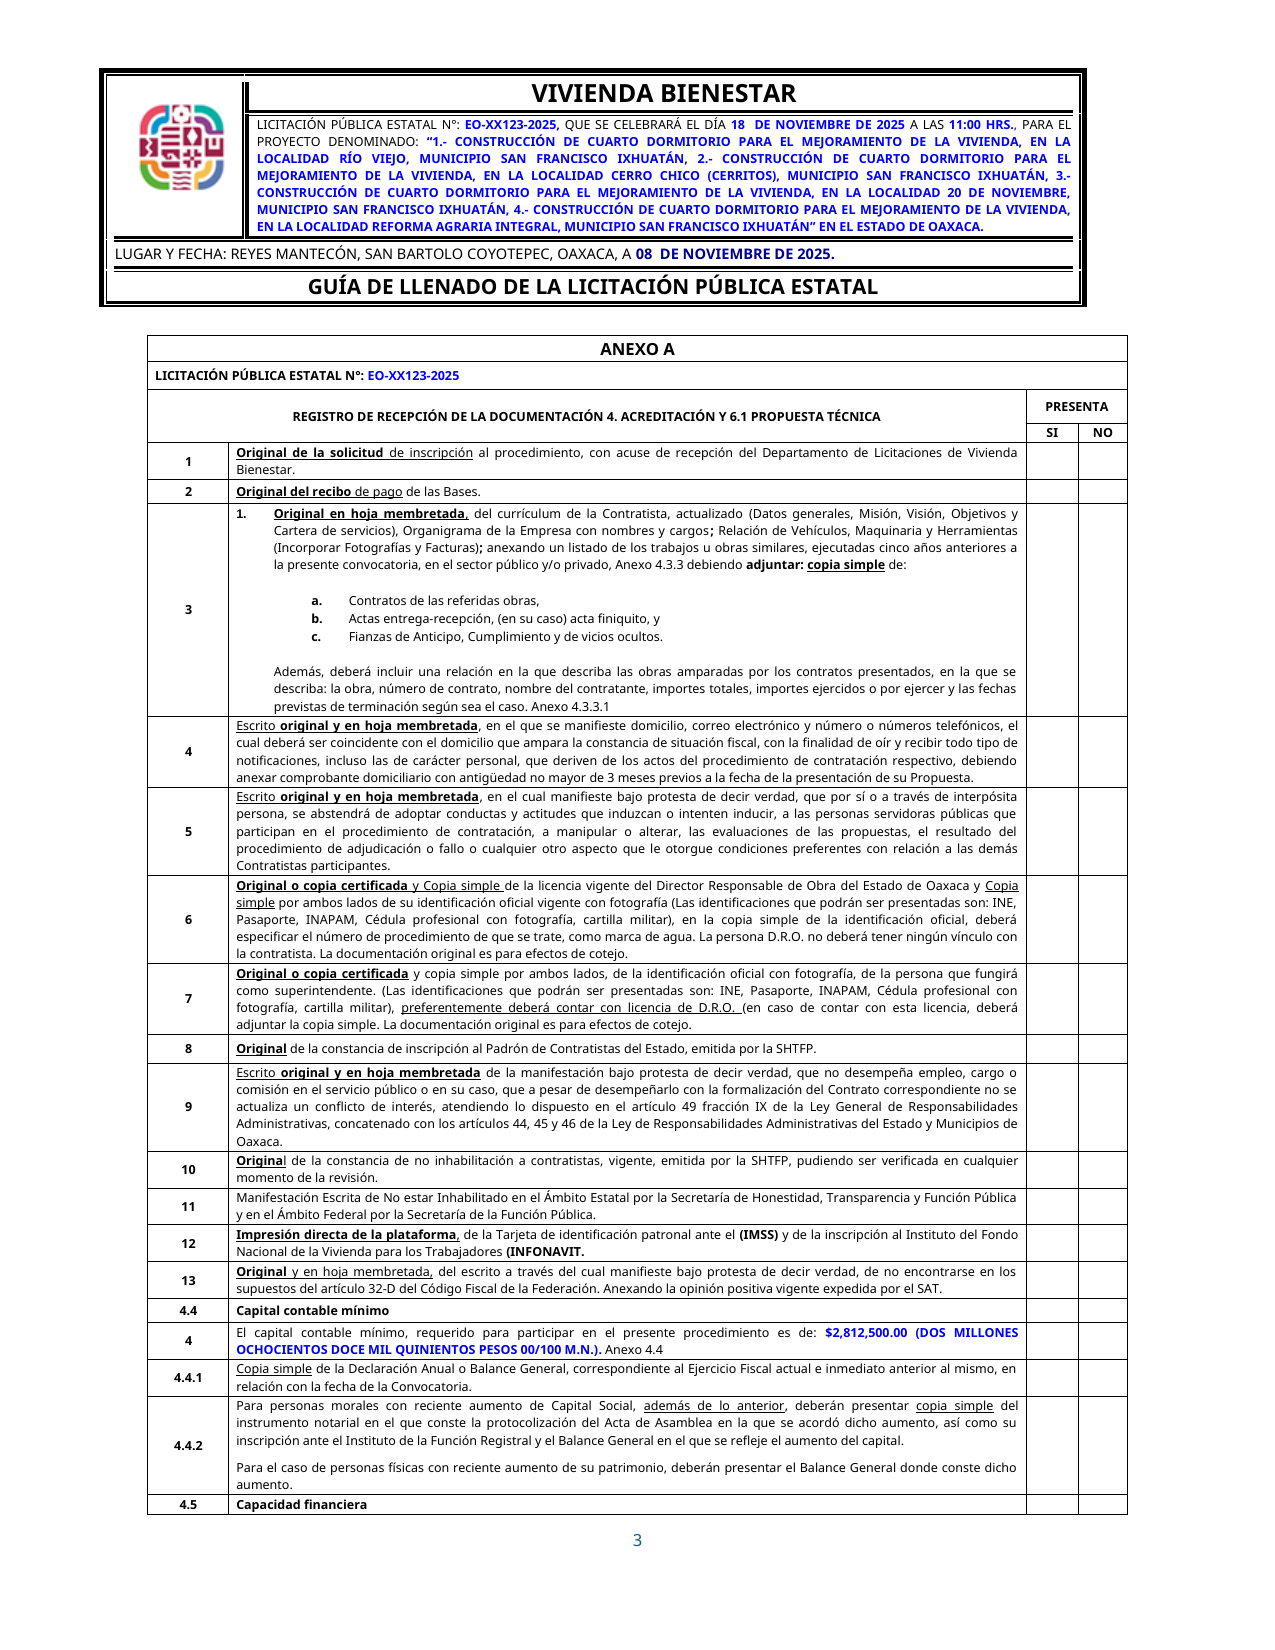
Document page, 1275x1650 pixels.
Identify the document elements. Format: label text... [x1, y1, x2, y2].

table_cell Original o copia certificada y Copia simple de la licencia vigente del Director Responsable de Obra del Estado de Oaxaca y Copia simple por ambos lados de su identificación oficial vigente con fotografía (Las identificaciones que podrán ser presentadas son: INE, Pasaporte, INAPAM, Cédula profesional con fotografía, cartilla militar), en la copia simple de la identificación oficial, deberá especificar el número de procedimiento de que se trate, como marca de agua. La persona D.R.O. no deberá tener ningún vínculo con la contratista. La documentación original es para efectos de cotejo. [229, 876, 1026, 963]
table_cell [1079, 480, 1127, 503]
table_cell Escrito original y en hoja membretada de la manifestación bajo protesta de decir verdad, que no desempeña empleo, cargo o comisión en el servicio público o en su caso, que a pesar de desempeñarlo con la formalización del Contrato correspondiente no se actualiza un conflicto de interés, atendiendo lo dispuesto en el artículo 49 fracción IX de la Ley General de Responsabilidades Administrativas, concatenado con los artículos 44, 45 y 46 de la Ley de Responsabilidades Administrativas del Estado y Municipios de Oaxaca. [229, 1064, 1026, 1151]
table_cell 7 [148, 964, 228, 1034]
table_cell [1027, 964, 1078, 1034]
table_cell Original de la constancia de inscripción al Padrón de Contratistas del Estado, emitida por la SHTFP. [229, 1035, 1026, 1062]
table_cell [1027, 1299, 1078, 1322]
table_cell [1079, 1397, 1127, 1494]
table_cell [1027, 1495, 1078, 1514]
table_cell 12 [148, 1225, 228, 1261]
table_cell 5 [148, 788, 228, 875]
table_cell [1027, 1323, 1078, 1359]
table_cell Copia simple de la Declaración Anual o Balance General, correspondiente al Ejercicio Fiscal actual e inmediato anterior al mismo, en relación con la fecha de la Convocatoria. [229, 1360, 1026, 1396]
table_header ANEXO A [148, 336, 1127, 361]
table_cell [1079, 1035, 1127, 1062]
table_cell Para personas morales con reciente aumento de Capital Social, además de lo anterior, deberán presentar copia simple del instrumento notarial en el que conste la protocolización del Acta de Asamblea en la que se acordó dicho aumento, así como su inscripción ante el Instituto de la Función Registral y el Balance General en el que se refleje el aumento del capital. Para el caso de personas físicas con reciente aumento de su patrimonio, deberán presentar el Balance General donde conste dicho aumento. [229, 1397, 1026, 1494]
table_cell [1079, 1152, 1127, 1187]
table_cell [1027, 443, 1078, 479]
table_cell [1027, 1035, 1078, 1062]
table_cell [1079, 1189, 1127, 1224]
table_cell Manifestación Escrita de No estar Inhabilitado en el Ámbito Estatal por la Secretaría de Honestidad, Transparencia y Función Pública y en el Ámbito Federal por la Secretaría de la Función Pública. [229, 1189, 1026, 1224]
table_cell Original de la constancia de no inhabilitación a contratistas, vigente, emitida por la SHTFP, pudiendo ser verificada en cualquier momento de la revisión. [229, 1152, 1026, 1187]
table_cell [1027, 1397, 1078, 1494]
table_cell NO [1079, 424, 1127, 442]
table_cell Capacidad financiera [229, 1495, 1026, 1514]
table_cell 2 [148, 480, 228, 503]
table_cell 4.4.2 [148, 1397, 228, 1494]
table_cell [1079, 964, 1127, 1034]
table_cell [1079, 1495, 1127, 1514]
table_cell LICITACIÓN PÚBLICA ESTATAL N°: EO-XX123-2025 [148, 362, 1127, 389]
table_cell Escrito original y en hoja membretada, en el cual manifieste bajo protesta de decir verdad, que por sí o a través de interpósita persona, se abstendrá de adoptar conductas y actitudes que induzcan o intenten inducir, a las personas servidoras públicas que participan en el procedimiento de contratación, a manipular o alterar, las evaluaciones de las propuestas, el resultado del procedimiento de adjudicación o fallo o cualquier otro aspecto que le otorgue condiciones preferentes con relación a las demás Contratistas participantes. [229, 788, 1026, 875]
table_cell [1079, 1262, 1127, 1298]
table_cell [1027, 1262, 1078, 1298]
table_cell [1079, 788, 1127, 875]
table_cell [1027, 1360, 1078, 1396]
table_cell PRESENTA [1027, 390, 1127, 422]
table_cell Original de la solicitud de inscripción al procedimiento, con acuse de recepción del Departamento de Licitaciones de Vivienda Bienestar. [229, 443, 1026, 479]
table_cell [1027, 504, 1078, 716]
table_cell [1027, 1064, 1078, 1151]
table_cell 4 [148, 717, 228, 787]
picture [128, 97, 235, 196]
table_cell Original en hoja membretada, del currículum de la Contratista, actualizado (Datos generales, Misión, Visión, Objetivos y Cartera de servicios), Organigrama de la Empresa con nombres y cargos; Relación de Vehículos, Maquinaria y Herramientas (Incorporar Fotografías y Facturas); anexando un listado de los trabajos u obras similares, ejecutadas cinco años anteriores a la presente convocatoria, en el sector público y/o privado, Anexo 4.3.3 debiendo adjuntar: copia simple de: Contratos de las referidas obras, Actas entrega-recepción, (en su caso) acta finiquito, y Fianzas de Anticipo, Cumplimiento y de vicios ocultos. Además, deberá incluir una relación en la que describa las obras amparadas por los contratos presentados, en la que se describa: la obra, número de contrato, nombre del contratante, importes totales, importes ejercidos o por ejercer y las fechas previstas de terminación según sea el caso. Anexo 4.3.3.1 [229, 504, 1026, 716]
table_cell REGISTRO DE RECEPCIÓN DE LA DOCUMENTACIÓN 4. ACREDITACIÓN Y 6.1 PROPUESTA TÉCNICA [148, 390, 1026, 442]
table_cell SI [1027, 424, 1078, 442]
table_cell 4.5 [148, 1495, 228, 1514]
table_cell El capital contable mínimo, requerido para participar en el presente procedimiento es de: $2,812,500.00 (DOS MILLONES OCHOCIENTOS DOCE MIL QUINIENTOS PESOS 00/100 M.N.). Anexo 4.4 [229, 1323, 1026, 1359]
table_cell 4.4.1 [148, 1360, 228, 1396]
table_cell [1027, 480, 1078, 503]
table_cell 9 [148, 1064, 228, 1151]
table_cell [1027, 1225, 1078, 1261]
table_cell [1079, 443, 1127, 479]
table_cell 1 [148, 443, 228, 479]
table_cell 11 [148, 1189, 228, 1224]
table_cell [1079, 1323, 1127, 1359]
table_cell [1079, 1360, 1127, 1396]
table_cell [1079, 1225, 1127, 1261]
table_cell 13 [148, 1262, 228, 1298]
table_cell Original o copia certificada y copia simple por ambos lados, de la identificación oficial con fotografía, de la persona que fungirá como superintendente. (Las identificaciones que podrán ser presentadas son: INE, Pasaporte, INAPAM, Cédula profesional con fotografía, cartilla militar), preferentemente deberá contar con licencia de D.R.O. (en caso de contar con esta licencia, deberá adjuntar la copia simple. La documentación original es para efectos de cotejo. [229, 964, 1026, 1034]
table_cell [1079, 1064, 1127, 1151]
table_cell [1027, 788, 1078, 875]
table_cell [1079, 504, 1127, 716]
table_cell [1027, 1189, 1078, 1224]
table_cell 3 [148, 504, 228, 716]
table_cell [1079, 1299, 1127, 1322]
table_cell 8 [148, 1035, 228, 1062]
table_cell Escrito original y en hoja membretada, en el que se manifieste domicilio, correo electrónico y número o números telefónicos, el cual deberá ser coincidente con el domicilio que ampara la constancia de situación fiscal, con la finalidad de oír y recibir todo tipo de notificaciones, incluso las de carácter personal, que deriven de los actos del procedimiento de contratación respectivo, debiendo anexar comprobante domiciliario con antigüedad no mayor de 3 meses previos a la fecha de la presentación de su Propuesta. [229, 717, 1026, 787]
table_cell Original del recibo de pago de las Bases. [229, 480, 1026, 503]
table_cell Original y en hoja membretada, del escrito a través del cual manifieste bajo protesta de decir verdad, de no encontrarse en los supuestos del artículo 32-D del Código Fiscal de la Federación. Anexando la opinión positiva vigente expedida por el SAT. [229, 1262, 1026, 1298]
table_cell 10 [148, 1152, 228, 1187]
table_cell 4.4 [148, 1299, 228, 1322]
table_cell 6 [148, 876, 228, 963]
table_cell [1027, 876, 1078, 963]
table_cell [1027, 717, 1078, 787]
table_cell [1079, 717, 1127, 787]
table_cell 4 [148, 1323, 228, 1359]
table_cell [1027, 1152, 1078, 1187]
table_cell Impresión directa de la plataforma, de la Tarjeta de identificación patronal ante el (IMSS) y de la inscripción al Instituto del Fondo Nacional de la Vivienda para los Trabajadores (INFONAVIT. [229, 1225, 1026, 1261]
table_cell Capital contable mínimo [229, 1299, 1026, 1322]
table_cell [1079, 876, 1127, 963]
